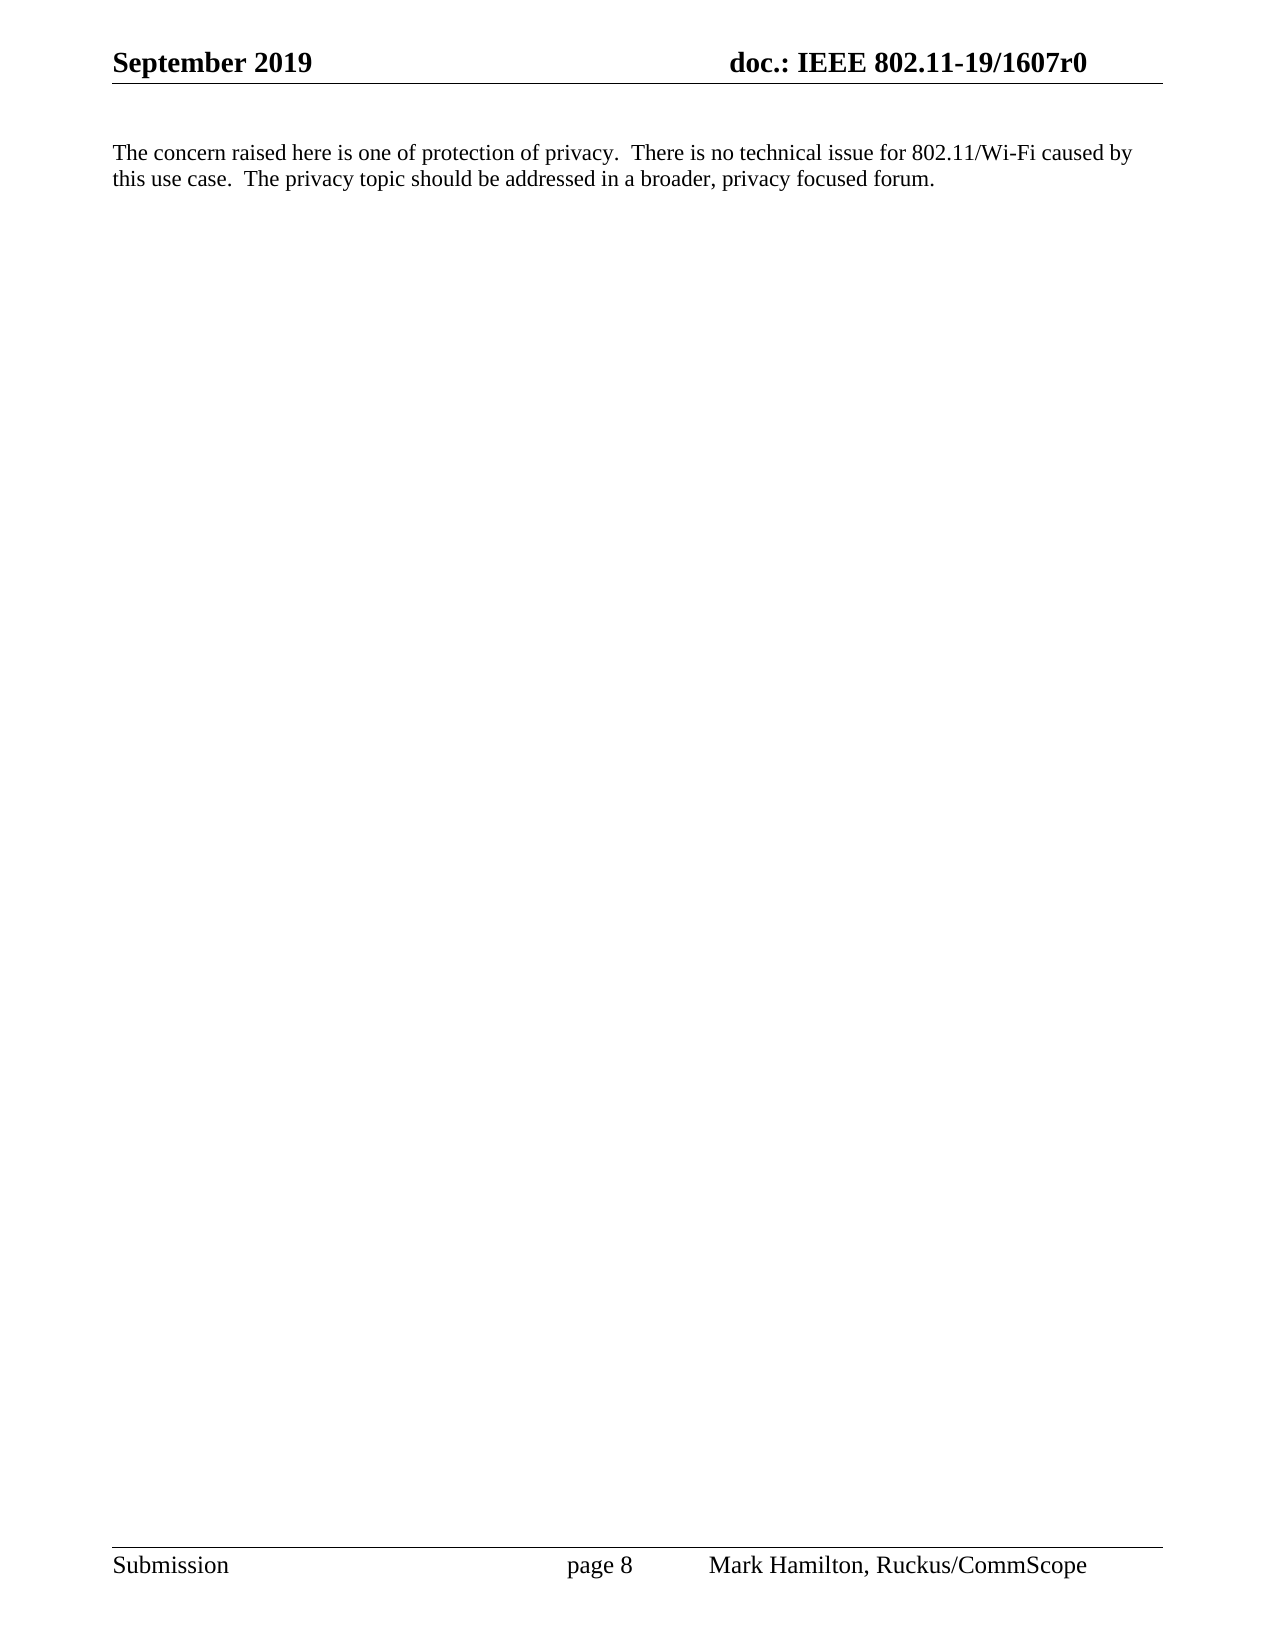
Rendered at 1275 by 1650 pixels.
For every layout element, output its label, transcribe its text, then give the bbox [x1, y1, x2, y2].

text The concern raised here is one of protection of privacy. There is no technical issue for 802.11/Wi-Fi caused by this use case. The privacy topic should be addressed in a broader, privacy focused forum. [112, 138, 1163, 191]
